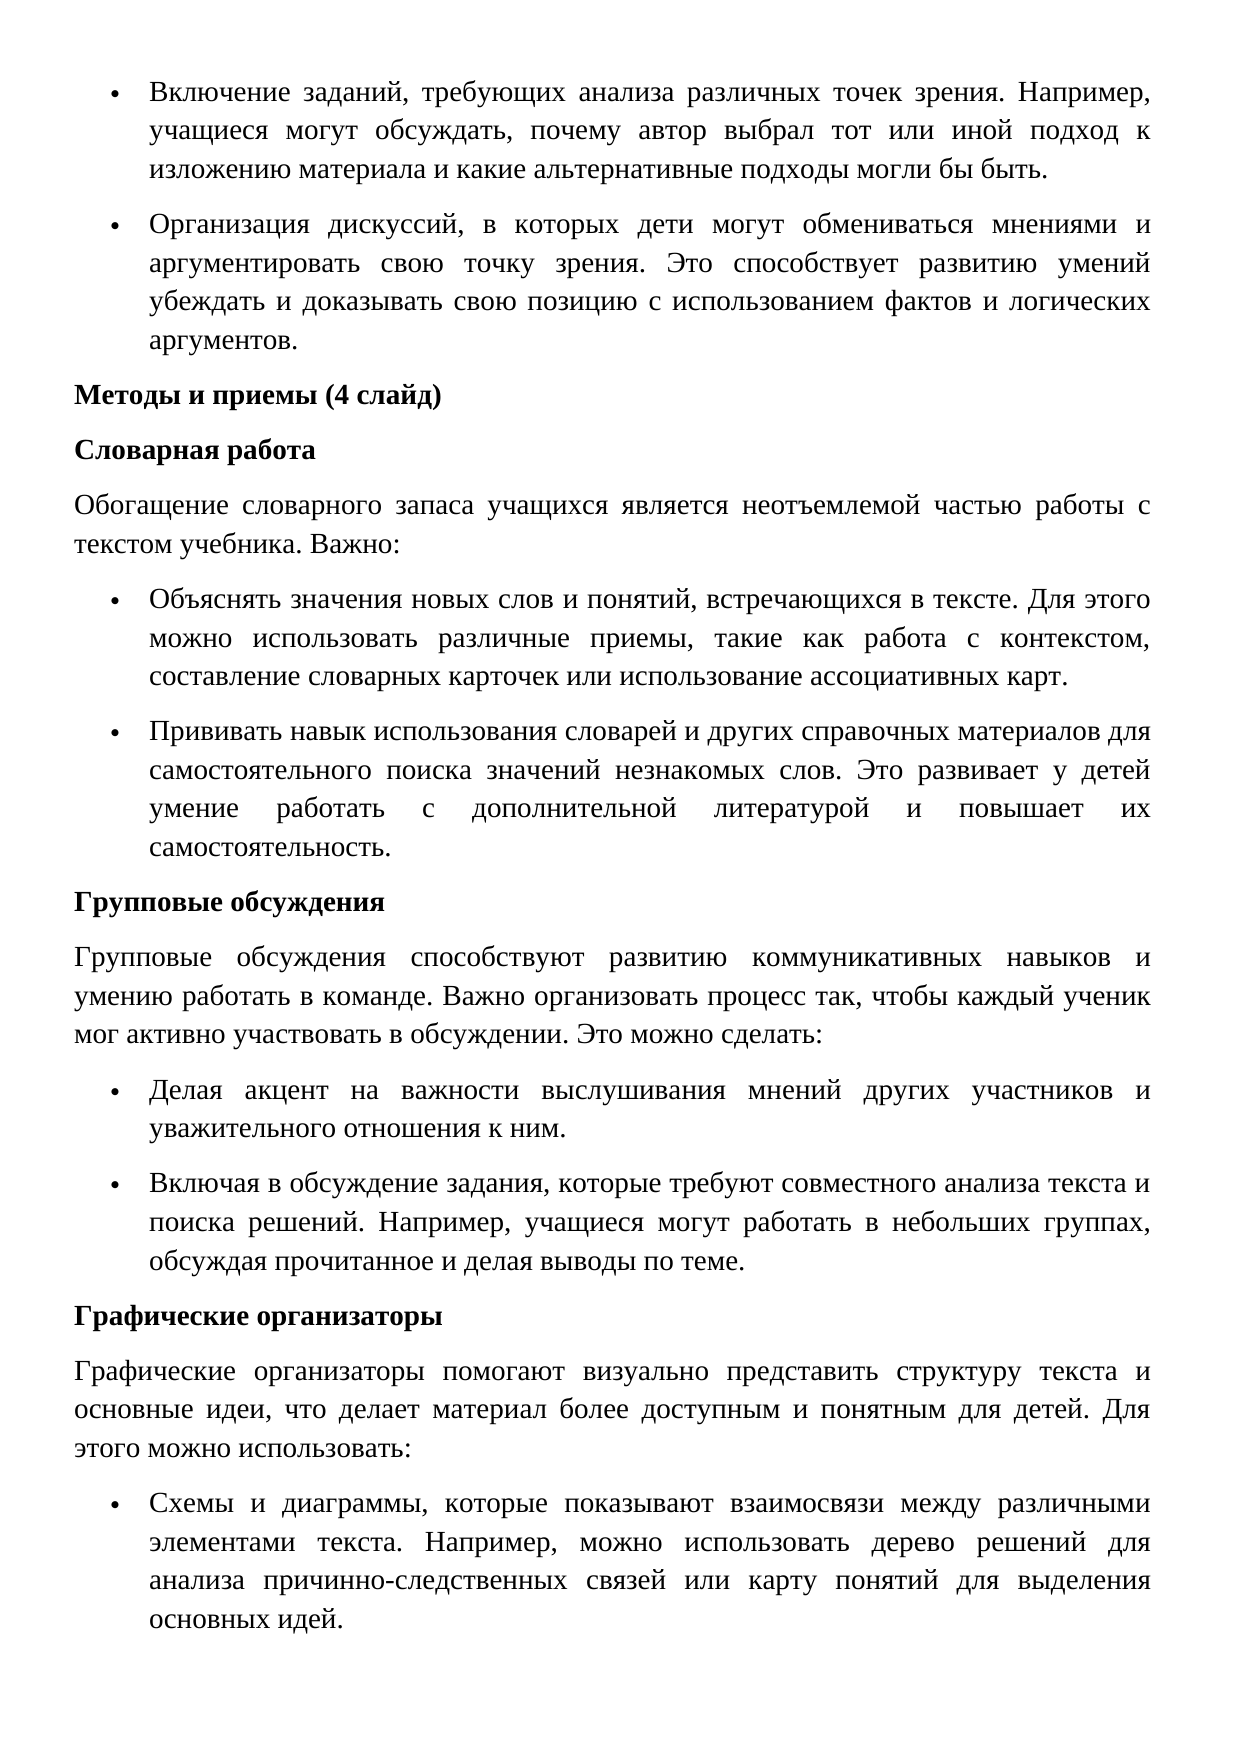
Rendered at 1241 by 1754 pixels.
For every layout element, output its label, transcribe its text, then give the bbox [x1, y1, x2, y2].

text Обогащение словарного запаса учащихся является неотъемлемой частью работы с текстом учебника. Важно: [74, 487, 1152, 559]
list Организация дискуссий, в которых дети могут обмениваться мнениями и аргументировать свою точку зрения. Это способствует развитию умений убеждать и доказывать свою позицию с использованием фактов и логических аргументов. [111, 206, 1152, 355]
list Прививать навык использования словарей и других справочных материалов для самостоятельного поиска значений незнакомых слов. Это развивает у детей умение работать с дополнительной литературой и повышает их самостоятельность. [111, 713, 1152, 863]
text Групповые обсуждения способствуют развитию коммуникативных навыков и умению работать в команде. Важно организовать процесс так, чтобы каждый ученик мог активно участвовать в обсуждении. Это можно сделать: [74, 939, 1152, 1050]
list Делая акцент на важности выслушивания мнений других участников и уважительного отношения к ним. [111, 1072, 1152, 1144]
text Методы и приемы (4 слайд) [74, 377, 1152, 411]
list Включая в обсуждение задания, которые требуют совместного анализа текста и поиска решений. Например, учащиеся могут работать в небольших группах, обсуждая прочитанное и делая выводы по теме. [111, 1166, 1152, 1276]
text Графические организаторы помогают визуально представить структуру текста и основные идеи, что делает материал более доступным и понятным для детей. Для этого можно использовать: [74, 1353, 1152, 1464]
text Графические организаторы [74, 1298, 1152, 1331]
list Схемы и диаграммы, которые показывают взаимосвязи между различными элементами текста. Например, можно использовать дерево решений для анализа причинно-следственных связей или карту понятий для выделения основных идей. [111, 1485, 1152, 1634]
text Групповые обсуждения [74, 884, 1152, 918]
list Объяснять значения новых слов и понятий, встречающихся в тексте. Для этого можно использовать различные приемы, такие как работа с контекстом, составление словарных карточек или использование ассоциативных карт. [111, 581, 1152, 692]
list Включение заданий, требующих анализа различных точек зрения. Например, учащиеся могут обсуждать, почему автор выбрал тот или иной подход к изложению материала и какие альтернативные подходы могли бы быть. [111, 74, 1152, 184]
text Словарная работа [74, 432, 1152, 466]
